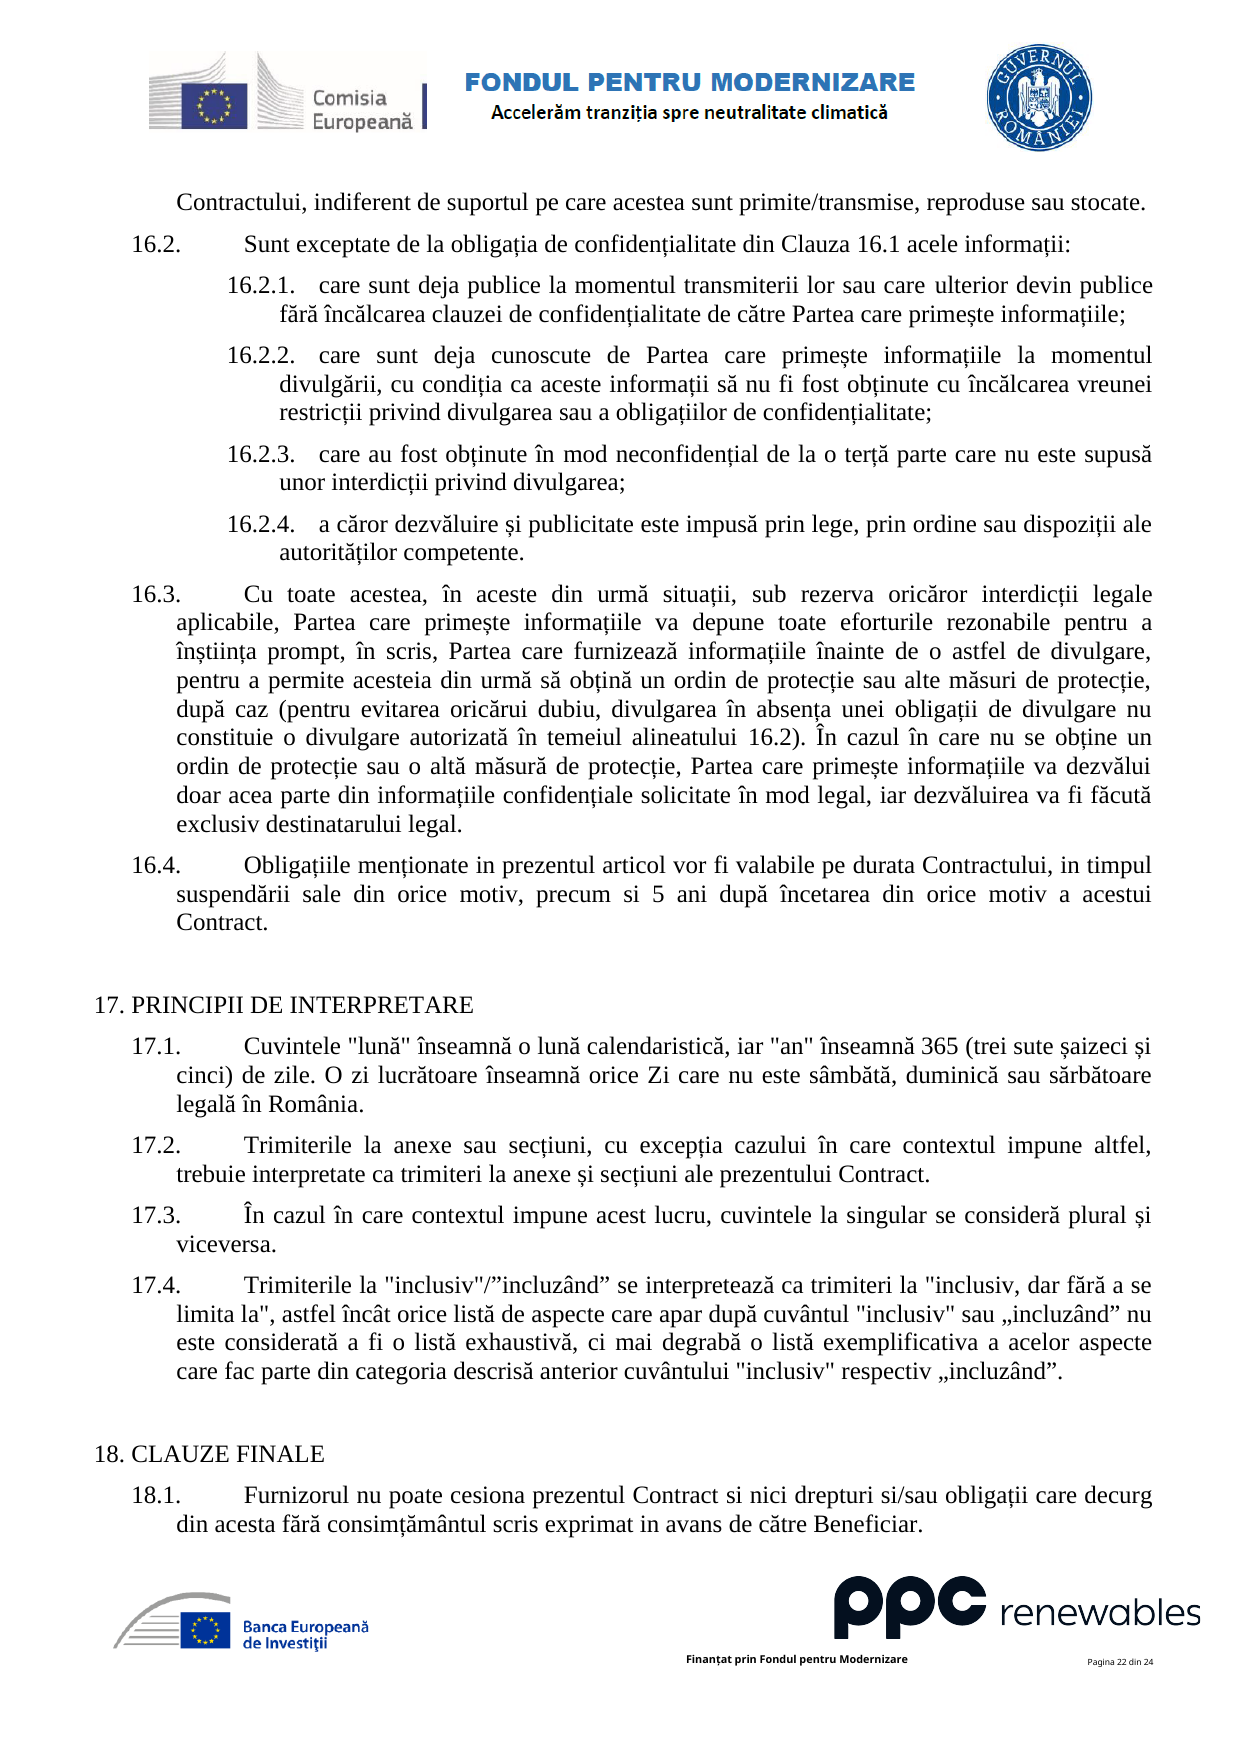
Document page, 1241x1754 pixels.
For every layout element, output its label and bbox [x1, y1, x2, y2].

picture [834, 1576, 1200, 1639]
picture [136, 27, 1108, 159]
